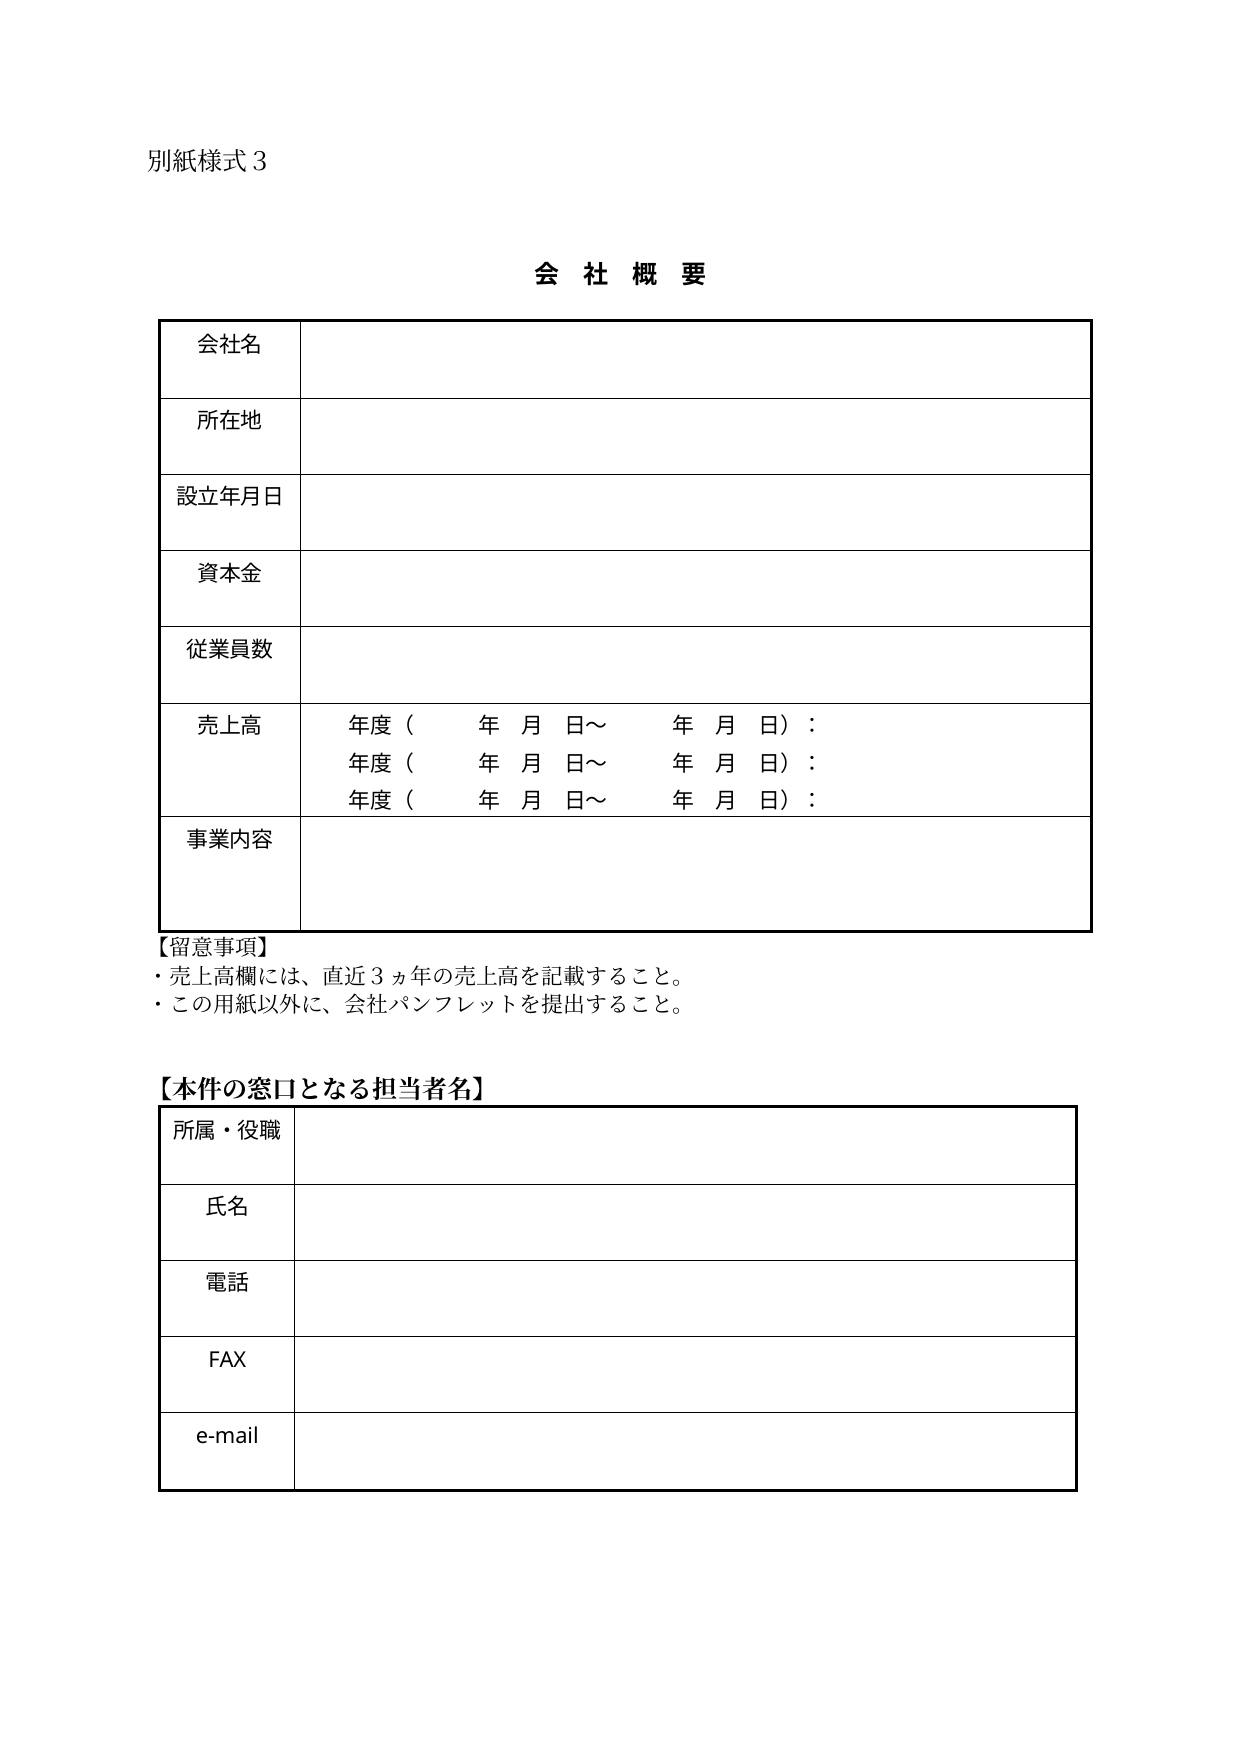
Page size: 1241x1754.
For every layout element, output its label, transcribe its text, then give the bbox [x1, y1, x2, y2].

table_header 所属・役職 [161, 1108, 294, 1183]
table_cell [295, 1185, 1075, 1260]
table_cell [301, 627, 1090, 702]
text 別紙様式３ [148, 148, 1093, 176]
table_cell 設立年月日 [161, 475, 300, 550]
table_cell 売上高 [161, 704, 300, 816]
text ・売上高欄には、直近３ヵ年の売上高を記載すること。 [148, 962, 1093, 990]
table_cell 従業員数 [161, 627, 300, 702]
text 【留意事項】 [148, 933, 1093, 962]
table_cell [301, 399, 1090, 474]
table_cell 事業内容 [161, 817, 300, 930]
table_cell [301, 551, 1090, 626]
table_header [295, 1108, 1075, 1183]
table_cell 氏名 [161, 1185, 294, 1260]
text 会 社 概 要 [148, 261, 1093, 289]
table_cell 年度（ 年 月 日～ 年 月 日）： 年度（ 年 月 日～ 年 月 日）： 年度（ 年 月 日～ 年 月 日）： [301, 704, 1090, 816]
table_cell [295, 1337, 1075, 1412]
table_cell [295, 1413, 1075, 1488]
table_cell FAX [161, 1337, 294, 1412]
text 【本件の窓口となる担当者名】 [148, 1073, 1093, 1105]
table_cell 資本金 [161, 551, 300, 626]
table_header [301, 322, 1090, 397]
text ・この用紙以外に、会社パンフレットを提出すること。 [148, 990, 1093, 1018]
table_cell [301, 475, 1090, 550]
table_header 会社名 [161, 322, 300, 397]
table_cell [301, 817, 1090, 930]
table_cell 電話 [161, 1261, 294, 1336]
table_cell 所在地 [161, 399, 300, 474]
table_cell e-mail [161, 1413, 294, 1488]
table_cell [295, 1261, 1075, 1336]
